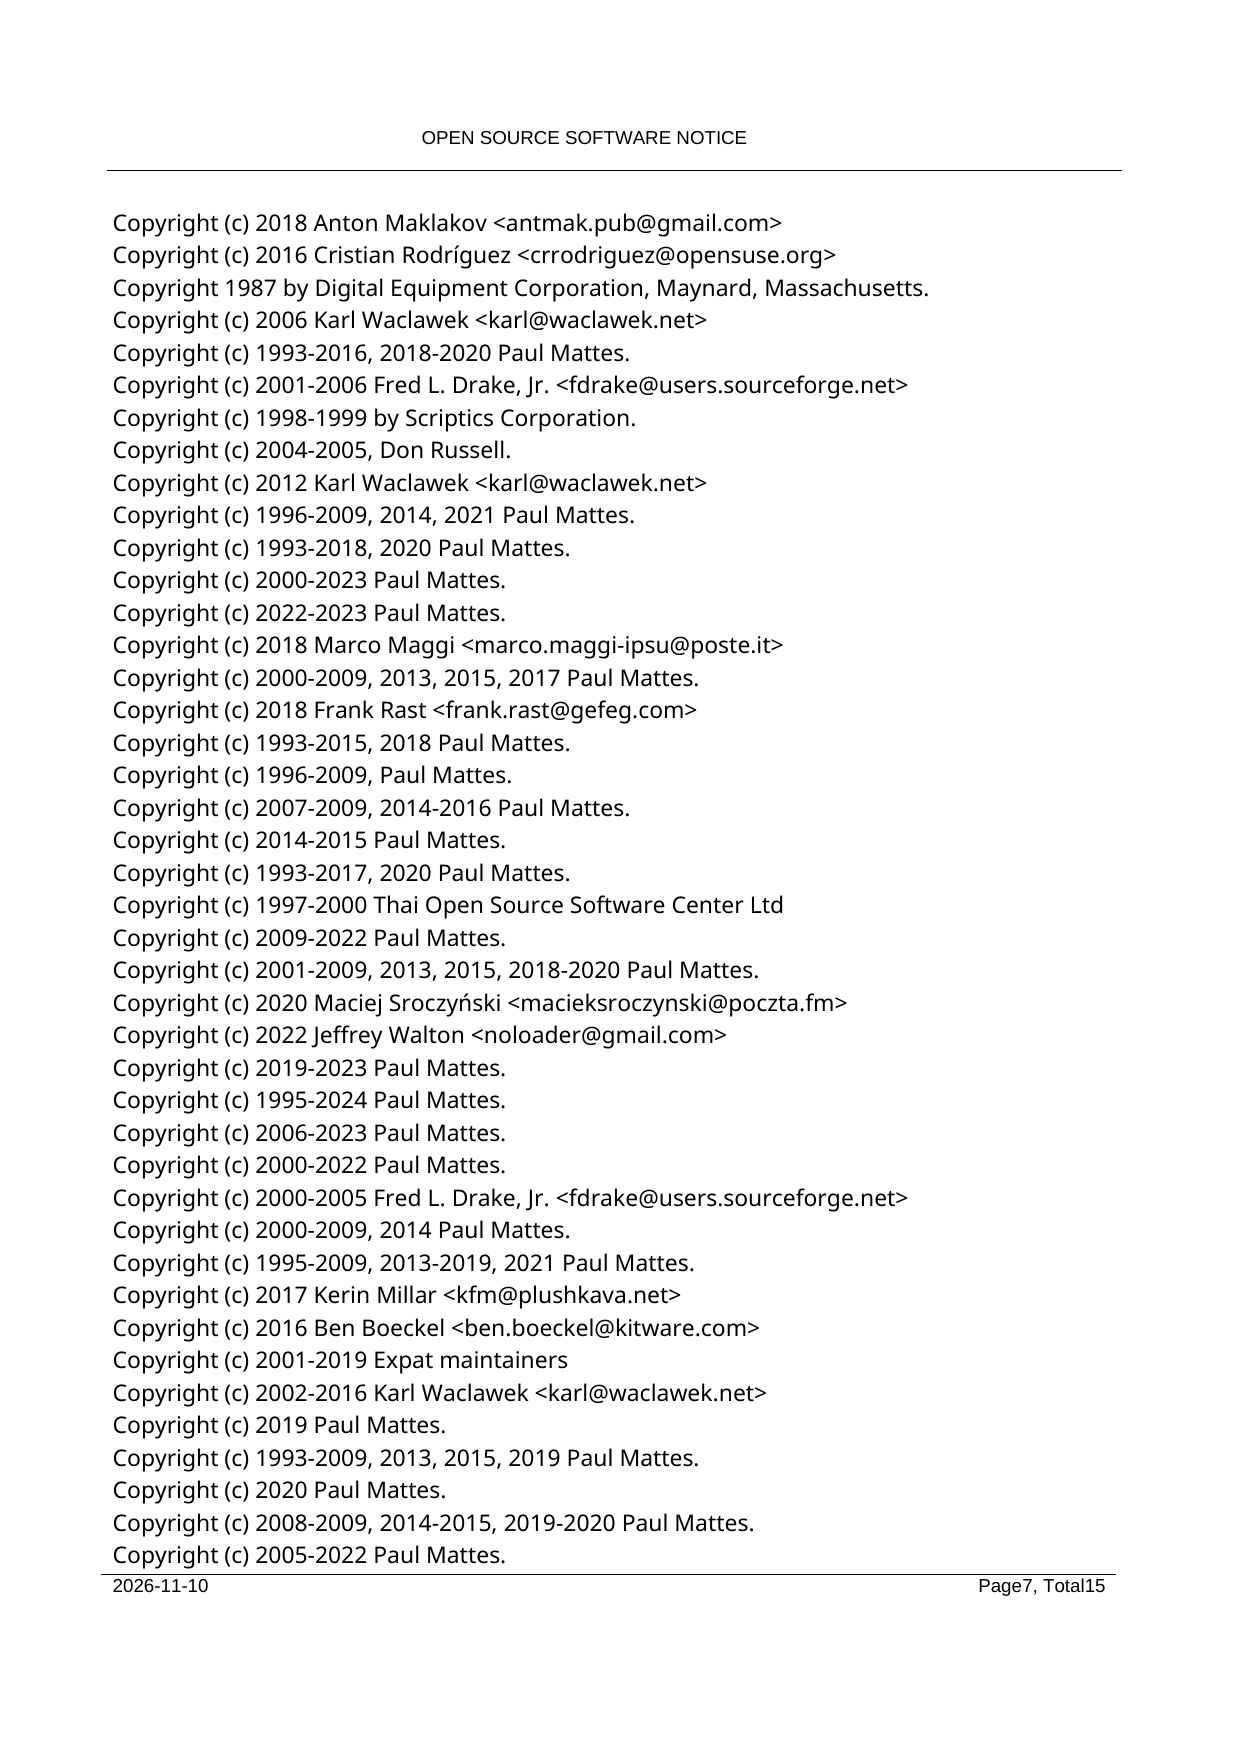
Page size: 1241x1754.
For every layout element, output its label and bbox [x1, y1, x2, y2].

text [112, 206, 1128, 1571]
